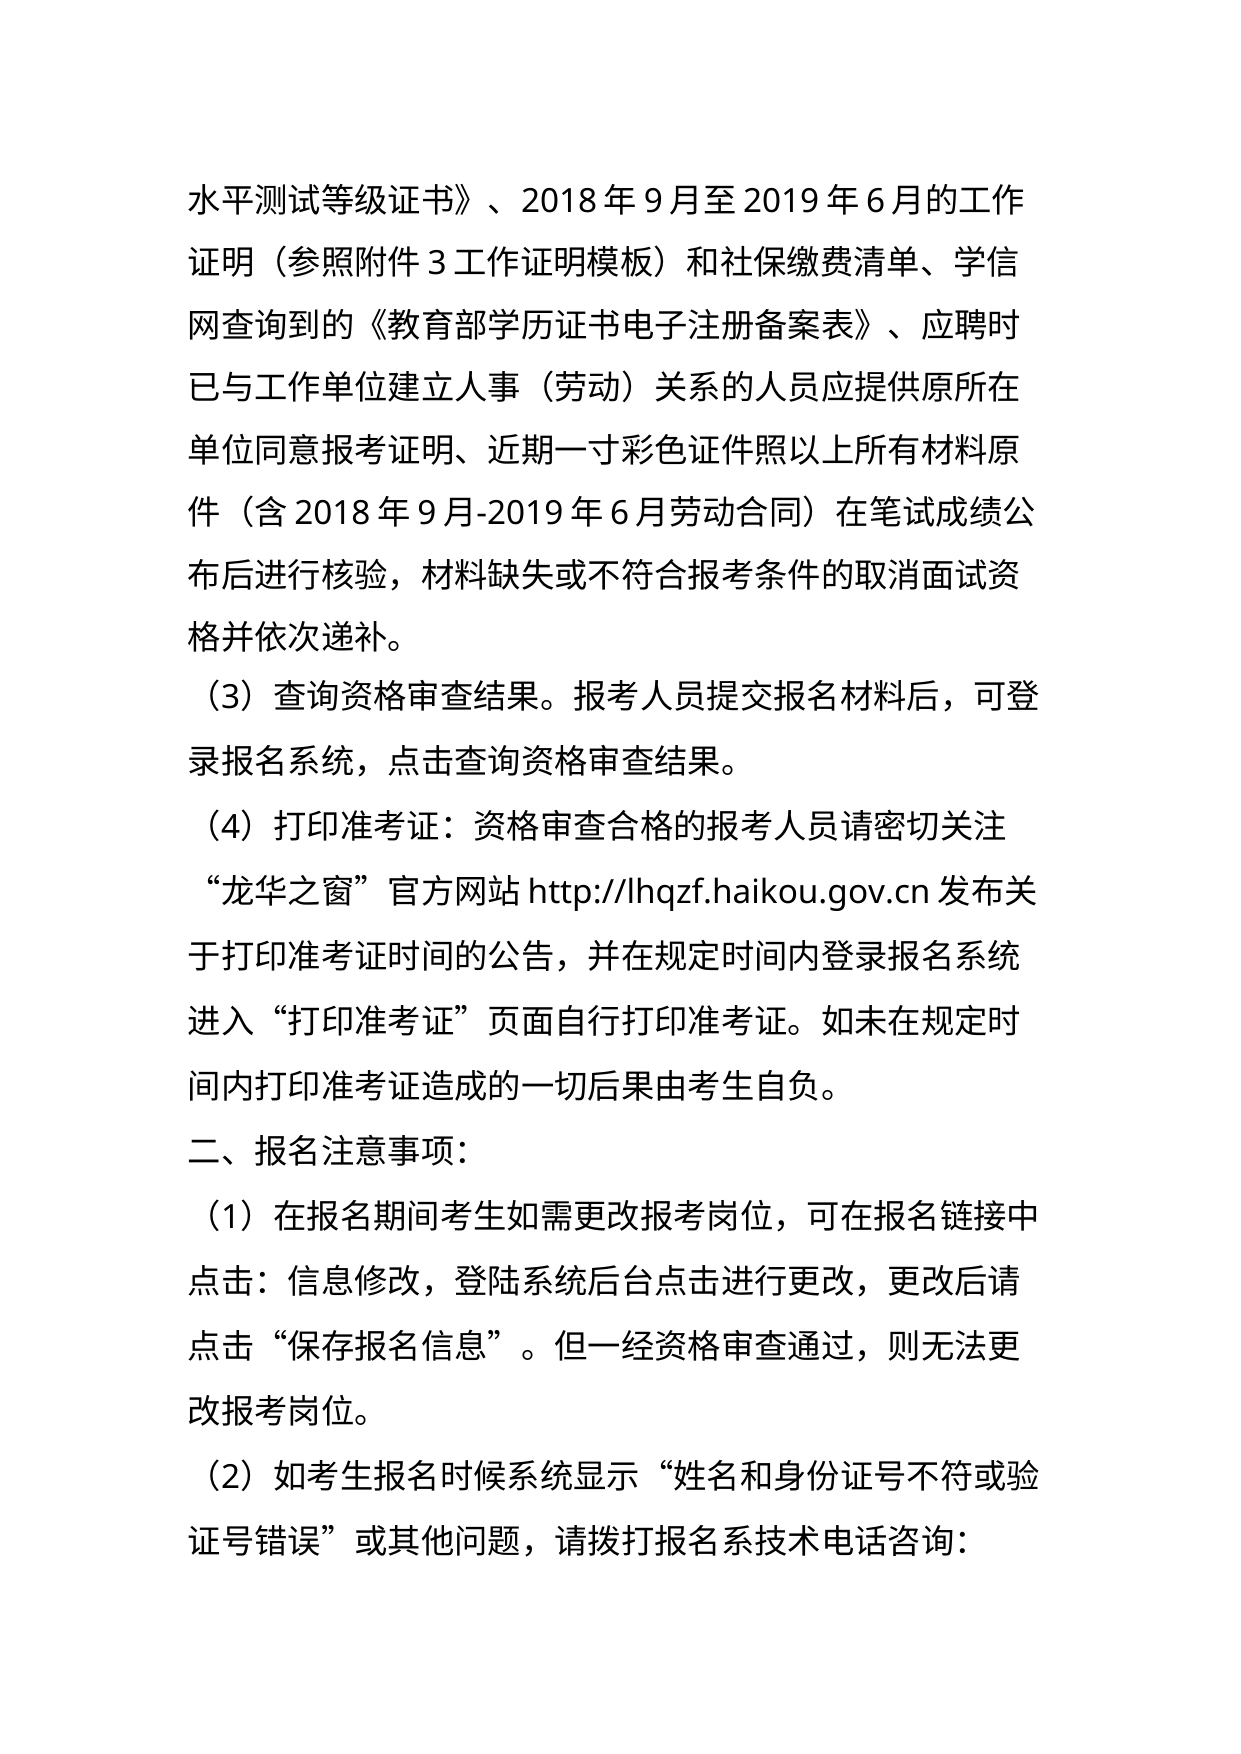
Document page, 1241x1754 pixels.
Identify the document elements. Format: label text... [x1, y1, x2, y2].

text 二、报名注意事项： [187, 1117, 1053, 1182]
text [187, 1442, 1053, 1572]
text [187, 162, 1053, 662]
text （3）查询资格审查结果。报考人员提交报名材料后，可登录报名系统，点击查询资格审查结果。 [187, 662, 1053, 792]
text （1）在报名期间考生如需更改报考岗位，可在报名链接中点击：信息修改，登陆系统后台点击进行更改，更改后请点击“保存报名信息”。但一经资格审查通过，则无法更改报考岗位。 [187, 1182, 1053, 1442]
text （4）打印准考证：资格审查合格的报考人员请密切关注“龙华之窗”官方网站http://lhqzf.haikou.gov.cn发布关于打印准考证时间的公告，并在规定时间内登录报名系统进入“打印准考证”页面自行打印准考证。如未在规定时间内打印准考证造成的一切后果由考生自负。 [187, 792, 1053, 1117]
